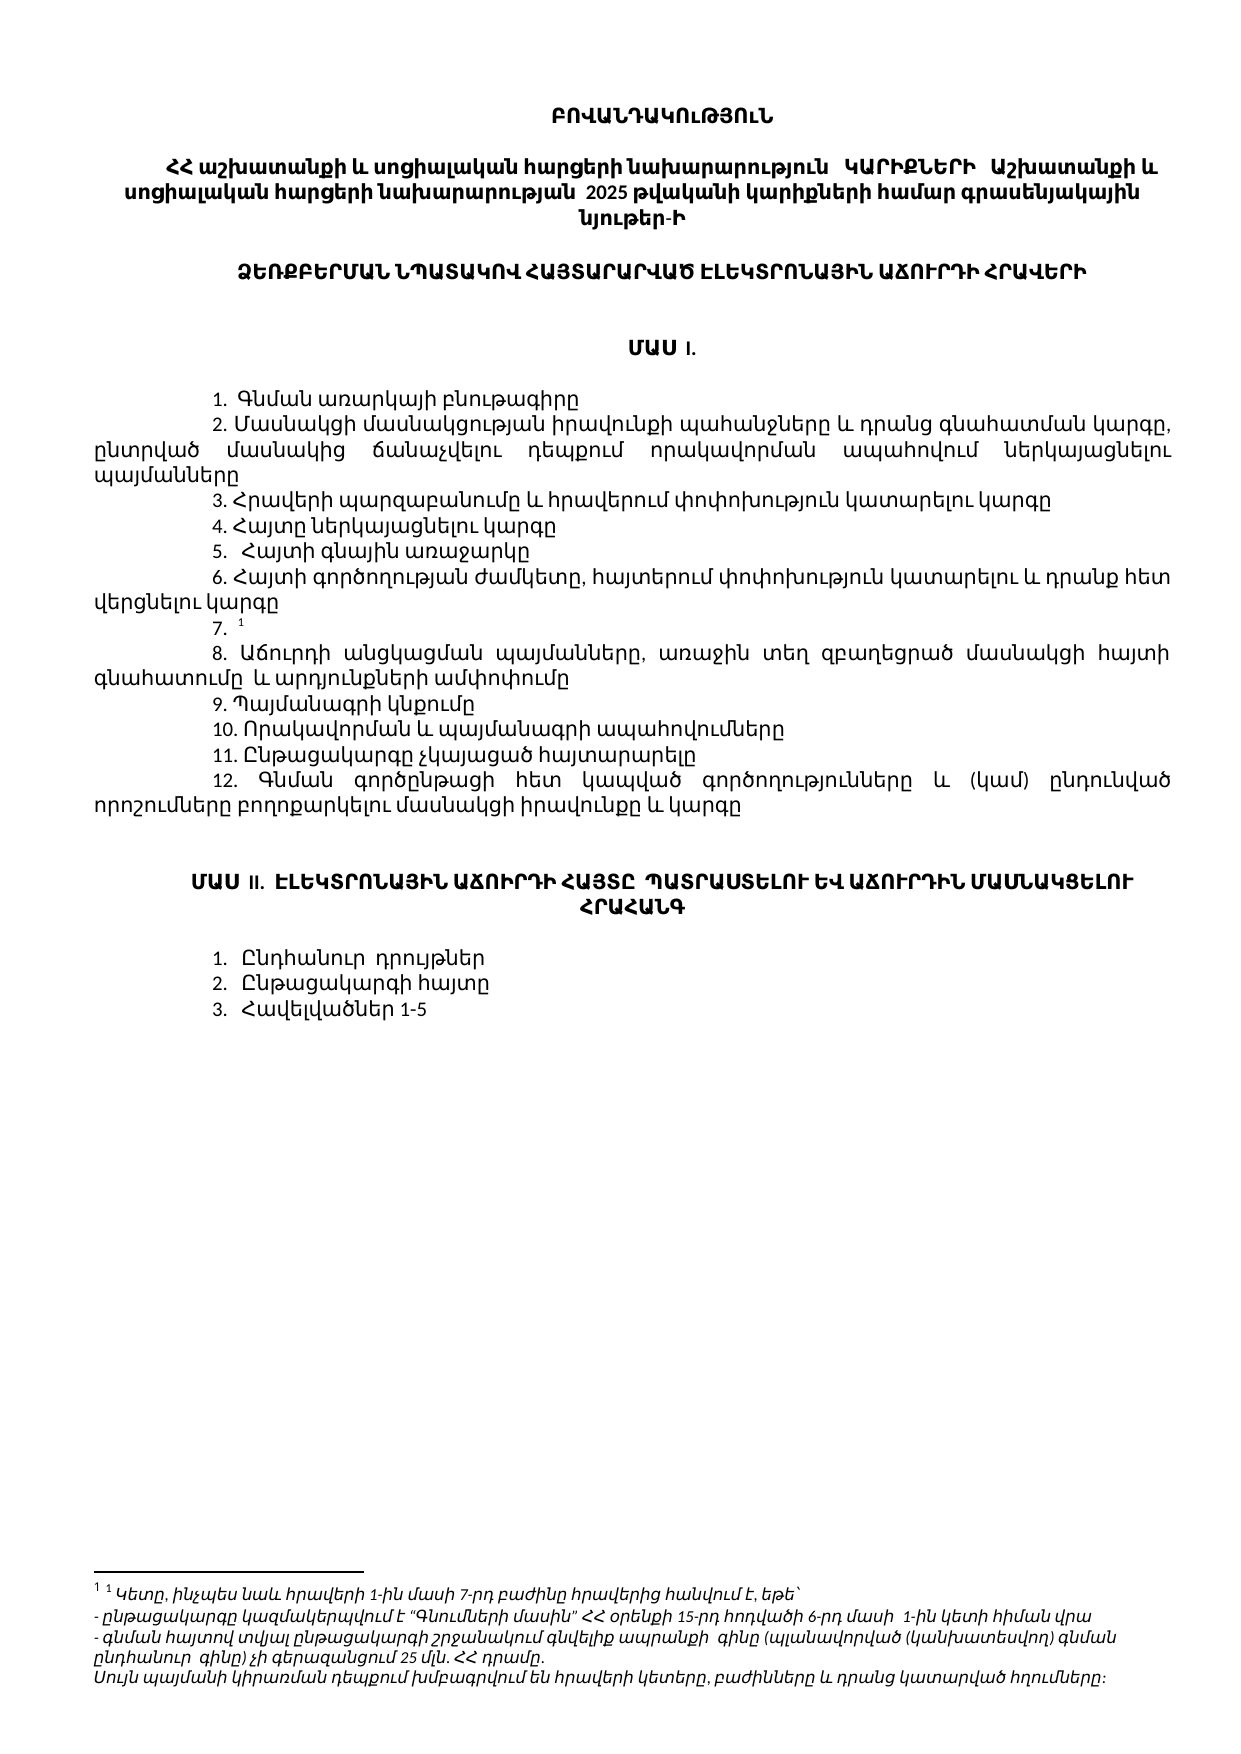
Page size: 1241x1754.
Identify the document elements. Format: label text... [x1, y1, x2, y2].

text 3. Հրավերի պարզաբանումը և հրավերում փոփոխություն կատարելու կարգը [94, 488, 1171, 513]
text ՁԵՌՔԲԵՐՄԱՆ ՆՊԱՏԱԿՈՎ ՀԱՅՏԱՐԱՐՎԱԾ ԷԼԵԿՏՐՈՆԱՅԻՆ ԱՃՈՒՐԴԻ ՀՐԱՎԵՐԻ [94, 259, 1171, 284]
text 4. Հայտը ներկայացնելու կարգը [94, 513, 1171, 538]
text 9. Պայմանագրի կնքումը [94, 691, 1171, 716]
text 7. 1 [94, 615, 1171, 640]
text 8. Աճուրդի անցկացման պայմանները, առաջին տեղ զբաղեցրած մասնակցի հայտի գնահատումը և արդյունքների ամփոփումը [94, 640, 1171, 691]
text 2. Ընթացակարգի հայտը [94, 971, 1171, 996]
text ՄԱՍ I. [94, 335, 1171, 361]
text 11. Ընթացակարգը չկայացած հայտարարելը [94, 742, 1171, 767]
text 2. Մասնակցի մասնակցության իրավունքի պահանջները և դրանց գնահատման կարգը, ընտրված մասնակից ճանաչվելու դեպքում որակավորման ապահովում ներկայացնելու պայմանները [94, 411, 1171, 488]
text 1. Ընդհանուր դրույթներ [94, 945, 1171, 971]
text 10. Որակավորման և պայմանագրի ապահովումները [94, 716, 1171, 742]
text 12. Գնման գործընթացի հետ կապված գործողությունները և (կամ) ընդունված որոշումները բողոքարկելու մասնակցի իրավունքը և կարգը [94, 767, 1171, 818]
text ՄԱՍ II. ԷԼԵԿՏՐՈՆԱՅԻՆ ԱՃՈԻՐԴԻ ՀԱՅՏԸ ՊԱՏՐԱՍՏԵԼՈՒ ԵՎ ԱՃՈՒՐԴԻՆ ՄԱՍՆԱԿՑԵԼՈՒ ՀՐԱՀԱՆԳ [94, 869, 1171, 920]
text 3. Հավելվածներ 1-5 [94, 996, 1171, 1021]
text 5. Հայտի գնային առաջարկը [94, 538, 1171, 564]
text 6. Հայտի գործողության ժամկետը, հայտերում փոփոխություն կատարելու և դրանք հետ վերցնելու կարգը [94, 564, 1171, 615]
text ՀՀ աշխատանքի և սոցիալական հարցերի նախարարություն ԿԱՐԻՔՆԵՐԻ Աշխատանքի և սոցիալական հարցերի նախարարության 2025 թվականի կարիքների համար գրասենյակային նյութեր-Ի [94, 154, 1171, 230]
text ԲՈՎԱՆԴԱԿՈւԹՅՈւՆ [94, 103, 1171, 128]
text 1. Գնման առարկայի բնութագիրը [94, 386, 1171, 411]
